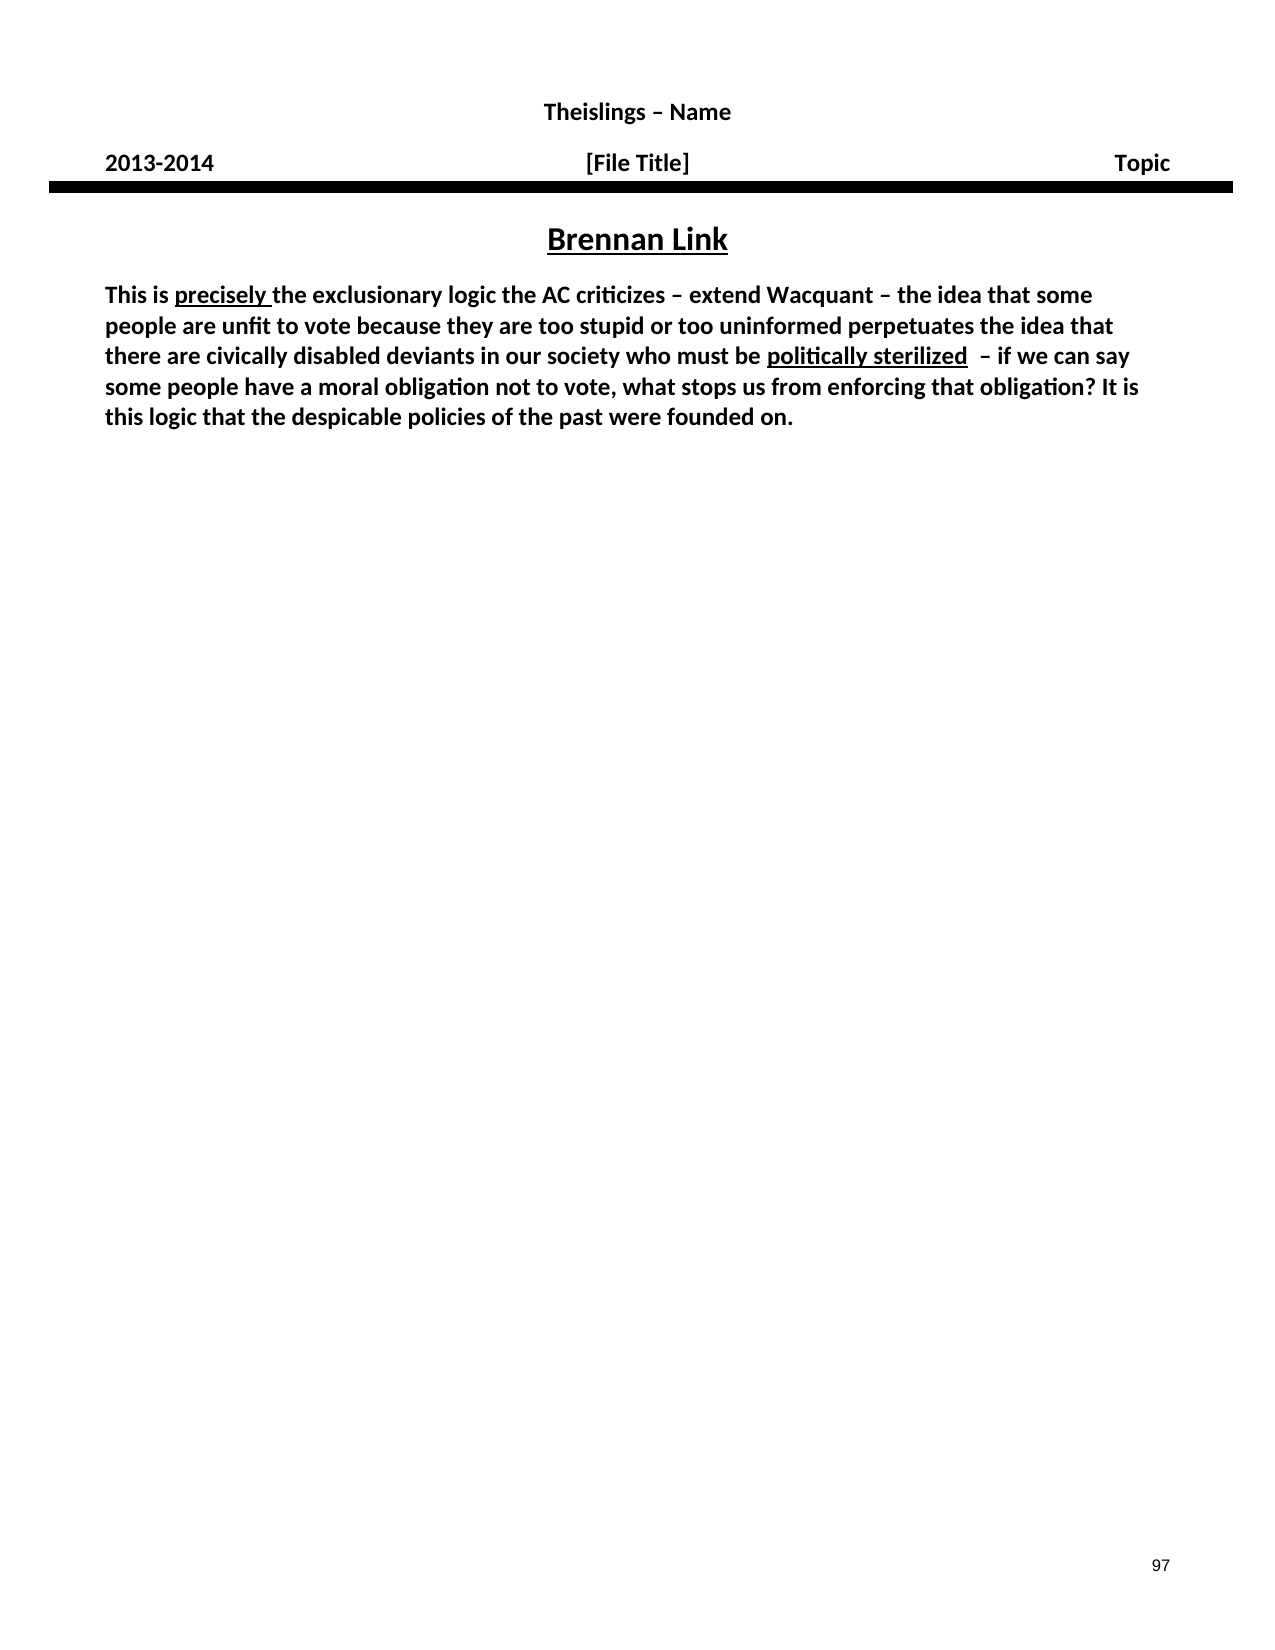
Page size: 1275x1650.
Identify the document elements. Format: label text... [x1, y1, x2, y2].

subtitle This is precisely the exclusionary logic the AC criticizes – extend Wacquant – the idea that some people are unfit to vote because they are too stupid or too uninformed perpetuates the idea that there are civically disabled deviants in our society who must be politically sterilized – if we can say some people have a moral obligation not to vote, what stops us from enforcing that obligation? It is this logic that the despicable policies of the past were founded on. [105, 279, 1170, 432]
subtitle Brennan Link [105, 218, 1170, 258]
